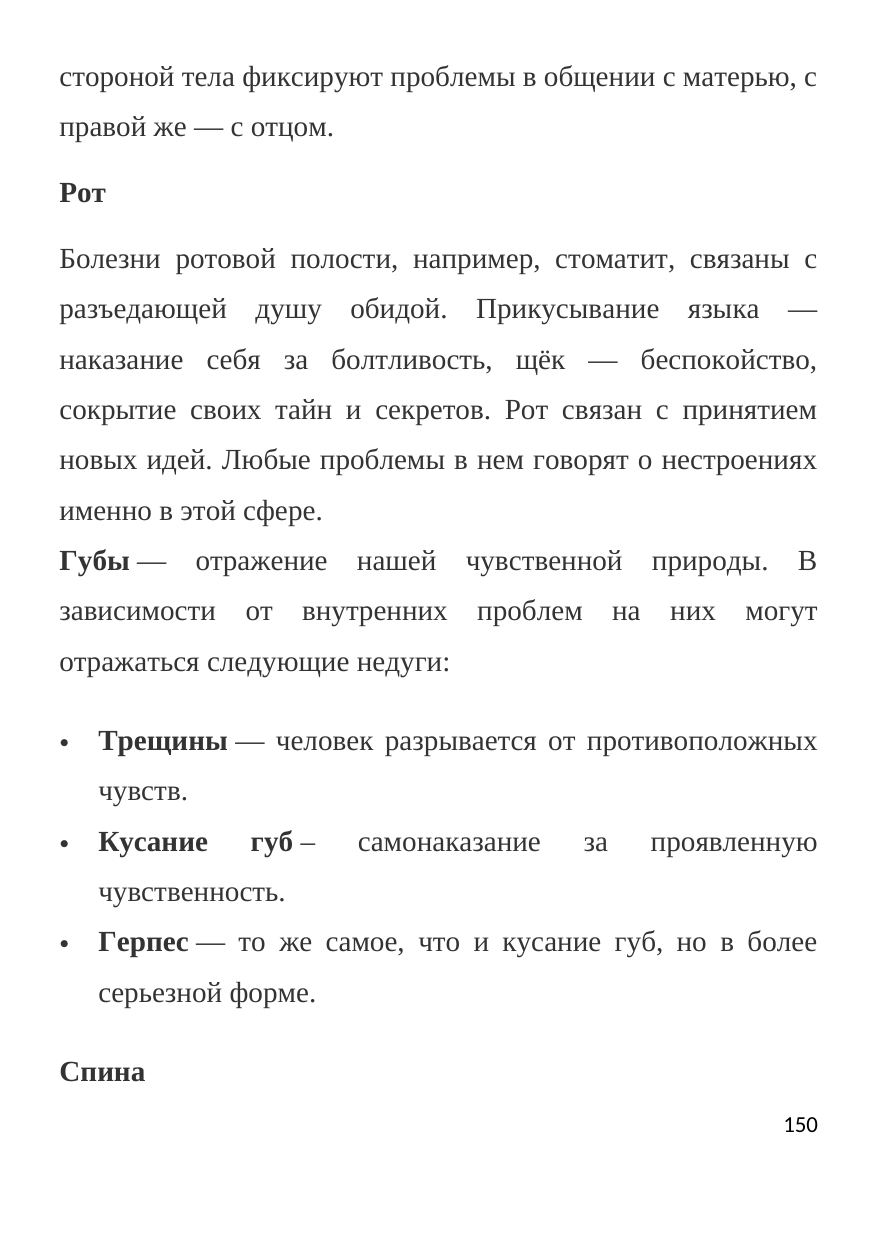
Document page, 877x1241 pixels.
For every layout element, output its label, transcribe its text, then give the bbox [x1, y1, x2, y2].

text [59, 59, 818, 143]
list Трещины — человек разрывается от противоположных чувств. [61, 723, 818, 807]
text Болезни ротовой полости, например, стоматит, связаны с разъедающей душу обидой. Прикусывание языка — наказание себя за болтливость, щёк — беспокойство, сокрытие своих тайн и секретов. Рот связан с принятием новых идей. Любые проблемы в нем говорят о нестроениях именно в этой сфере. [59, 241, 818, 526]
text Рот [59, 175, 818, 209]
list Кусание губ – самонаказание за проявленную чувственность. [61, 824, 818, 908]
text Губы — отражение нашей чувственной природы. В зависимости от внутренних проблем на них могут отражаться следующие недуги: [59, 543, 818, 677]
text Спина [59, 1054, 818, 1088]
list Герпес — то же самое, что и кусание губ, но в более серьезной форме. [61, 924, 818, 1008]
